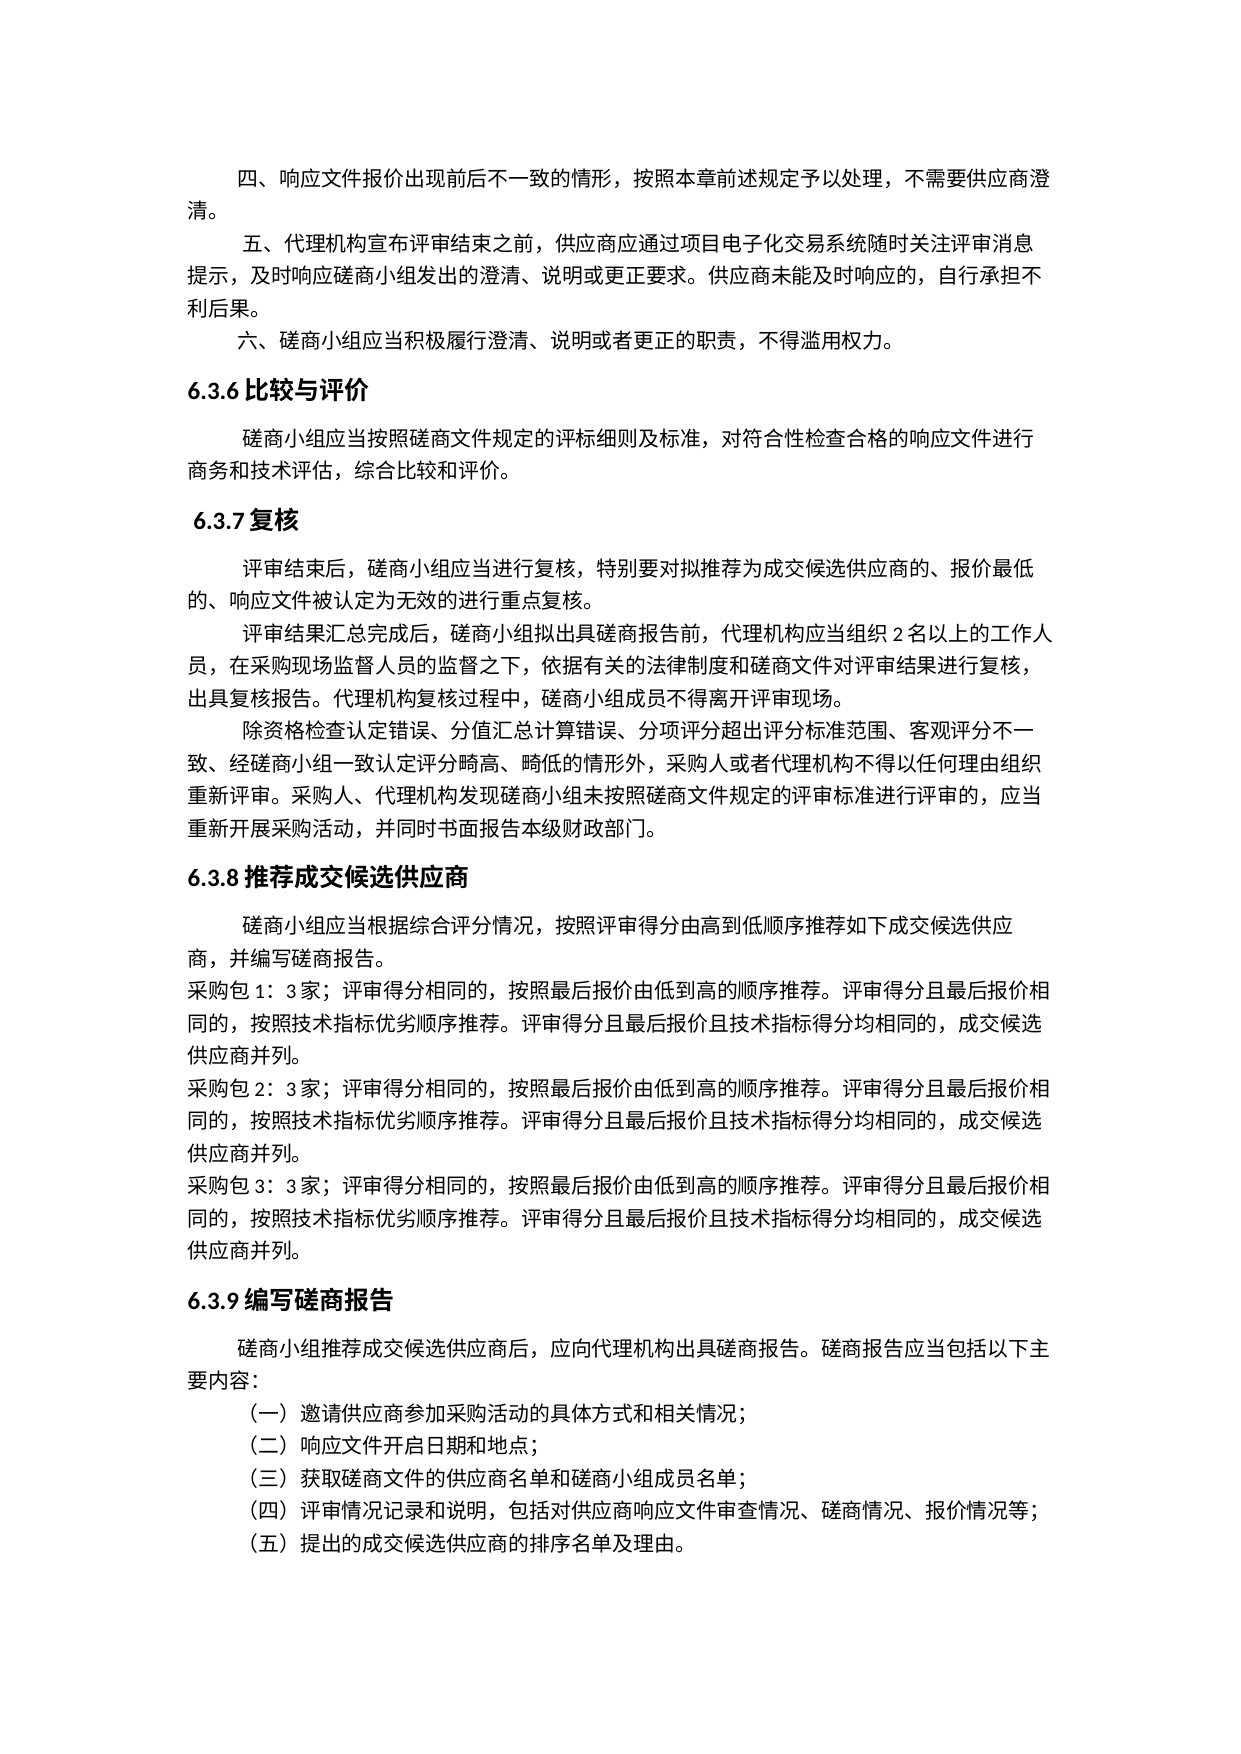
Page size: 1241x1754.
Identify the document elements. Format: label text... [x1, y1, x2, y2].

text （三）获取磋商文件的供应商名单和磋商小组成员名单； [187, 1462, 1053, 1494]
text 磋商小组应当按照磋商文件规定的评标细则及标准，对符合性检查合格的响应文件进行商务和技术评估，综合比较和评价。 [187, 422, 1053, 487]
text 评审结果汇总完成后，磋商小组拟出具磋商报告前，代理机构应当组织2名以上的工作人员，在采购现场监督人员的监督之下，依据有关的法律制度和磋商文件对评审结果进行复核，出具复核报告。代理机构复核过程中，磋商小组成员不得离开评审现场。 [187, 617, 1053, 714]
text 四、响应文件报价出现前后不一致的情形，按照本章前述规定予以处理，不需要供应商澄清。 [187, 162, 1053, 227]
text 磋商小组推荐成交候选供应商后，应向代理机构出具磋商报告。磋商报告应当包括以下主要内容： [187, 1332, 1053, 1397]
text 除资格检查认定错误、分值汇总计算错误、分项评分超出评分标准范围、客观评分不一致、经磋商小组一致认定评分畸高、畸低的情形外，采购人或者代理机构不得以任何理由组织重新评审。采购人、代理机构发现磋商小组未按照磋商文件规定的评审标准进行评审的，应当重新开展采购活动，并同时书面报告本级财政部门。 [187, 714, 1053, 844]
text 五、代理机构宣布评审结束之前，供应商应通过项目电子化交易系统随时关注评审消息提示，及时响应磋商小组发出的澄清、说明或更正要求。供应商未能及时响应的，自行承担不利后果。 [187, 227, 1053, 324]
text （五）提出的成交候选供应商的排序名单及理由。 [187, 1527, 1053, 1559]
text （一）邀请供应商参加采购活动的具体方式和相关情况； [187, 1397, 1053, 1429]
text 六、磋商小组应当积极履行澄清、说明或者更正的职责，不得滥用权力。 [187, 324, 1053, 357]
text 6.3.7复核 [187, 487, 1053, 552]
text 采购包3：3家；评审得分相同的，按照最后报价由低到高的顺序推荐。评审得分且最后报价相同的，按照技术指标优劣顺序推荐。评审得分且最后报价且技术指标得分均相同的，成交候选供应商并列。 [187, 1169, 1053, 1267]
text 6.3.8推荐成交候选供应商 [187, 844, 1053, 909]
text 评审结束后，磋商小组应当进行复核，特别要对拟推荐为成交候选供应商的、报价最低的、响应文件被认定为无效的进行重点复核。 [187, 552, 1053, 617]
text 采购包1：3家；评审得分相同的，按照最后报价由低到高的顺序推荐。评审得分且最后报价相同的，按照技术指标优劣顺序推荐。评审得分且最后报价且技术指标得分均相同的，成交候选供应商并列。 [187, 974, 1053, 1072]
text 6.3.9编写磋商报告 [187, 1267, 1053, 1332]
text （二）响应文件开启日期和地点； [187, 1429, 1053, 1462]
text 6.3.6比较与评价 [187, 357, 1053, 422]
text 采购包2：3家；评审得分相同的，按照最后报价由低到高的顺序推荐。评审得分且最后报价相同的，按照技术指标优劣顺序推荐。评审得分且最后报价且技术指标得分均相同的，成交候选供应商并列。 [187, 1072, 1053, 1169]
text （四）评审情况记录和说明，包括对供应商响应文件审查情况、磋商情况、报价情况等； [187, 1494, 1053, 1527]
text 磋商小组应当根据综合评分情况，按照评审得分由高到低顺序推荐如下成交候选供应商，并编写磋商报告。 [187, 909, 1053, 974]
